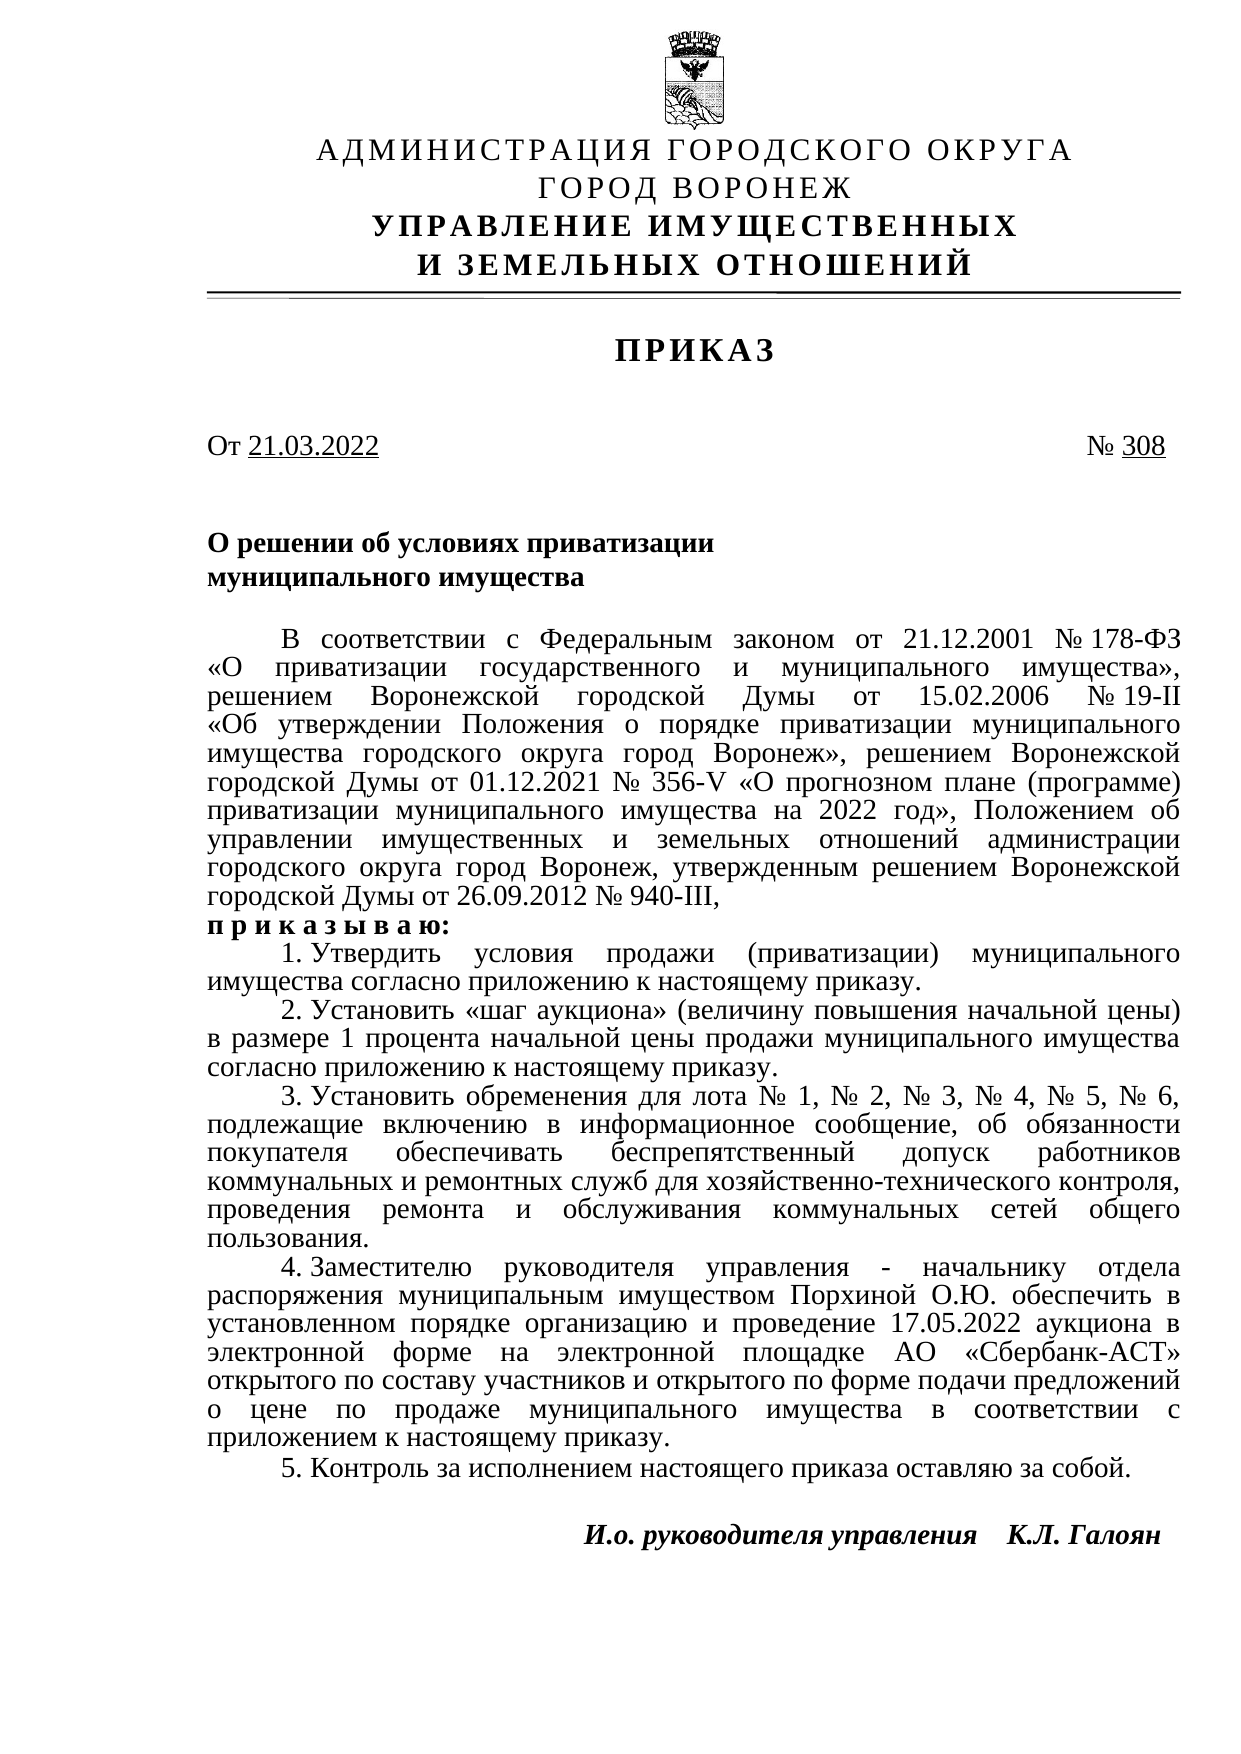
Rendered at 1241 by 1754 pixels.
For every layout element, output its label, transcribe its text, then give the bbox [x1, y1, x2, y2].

text От 21.03.2022 № 308 [207, 428, 1181, 461]
text 5. Контроль за исполнением настоящего приказа оставляю за собой. [207, 1453, 1181, 1483]
text 2. Установить «шаг аукциона» (величину повышения начальной цены) в размере 1 процента начальной цены продажи муниципального имущества согласно приложению к настоящему приказу. [207, 997, 1181, 1082]
picture [663, 29, 724, 130]
text И.о. руководителя управления К.Л. Галоян [517, 1517, 1181, 1550]
text 4. Заместителю руководителя управления - начальнику отдела распоряжения муниципальным имуществом Порхиной О.Ю. обеспечить в установленном порядке организацию и проведение 17.05.2022 аукциона в электронной форме на электронной площадке АО «Сбербанк-АСТ» открытого по составу участников и открытого по форме подачи предложений о цене по продаже муниципального имущества в соответствии с приложением к настоящему приказу. [207, 1253, 1181, 1453]
text 1. Утвердить условия продажи (приватизации) муниципального имущества согласно приложению к настоящему приказу. [207, 940, 1181, 997]
text АДМИНИСТРАЦИЯ ГОРОДСКОГО ОКРУГА [207, 132, 1181, 168]
title ПРИКАЗ [207, 331, 1181, 369]
text В соответствии с Федеральным законом от 21.12.2001 № 178-ФЗ «О приватизации государственного и муниципального имущества», решением Воронежской городской Думы от 15.02.2006 № 19-II «Об утверждении Положения о порядке приватизации муниципального имущества городского округа город Воронеж», решением Воронежской городской Думы от 01.12.2021 № 356-V «О прогнозном плане (программе) приватизации муниципального имущества на 2022 год», Положением об управлении имущественных и земельных отношений администрации городского округа город Воронеж, утвержденным решением Воронежской городской Думы от 26.09.2012 № 940-III, [207, 626, 1181, 911]
text И ЗЕМЕЛЬНЫХ ОТНОШЕНИЙ [207, 246, 1181, 282]
text 3. Установить обременения для лота № 1, № 2, № 3, № 4, № 5, № 6, подлежащие включению в информационное сообщение, об обязанности покупателя обеспечивать беспрепятственный допуск работников коммунальных и ремонтных служб для хозяйственно-технического контроля, проведения ремонта и обслуживания коммунальных сетей общего пользования. [207, 1082, 1181, 1253]
text муниципального имущества [207, 559, 1181, 592]
text О решении об условиях приватизации [207, 525, 1181, 559]
text ГОРОД ВОРОНЕЖ [207, 170, 1181, 206]
text УПРАВЛЕНИЕ ИМУЩЕСТВЕННЫХ [207, 208, 1181, 244]
text п р и к а з ы в а ю: [207, 911, 1181, 940]
